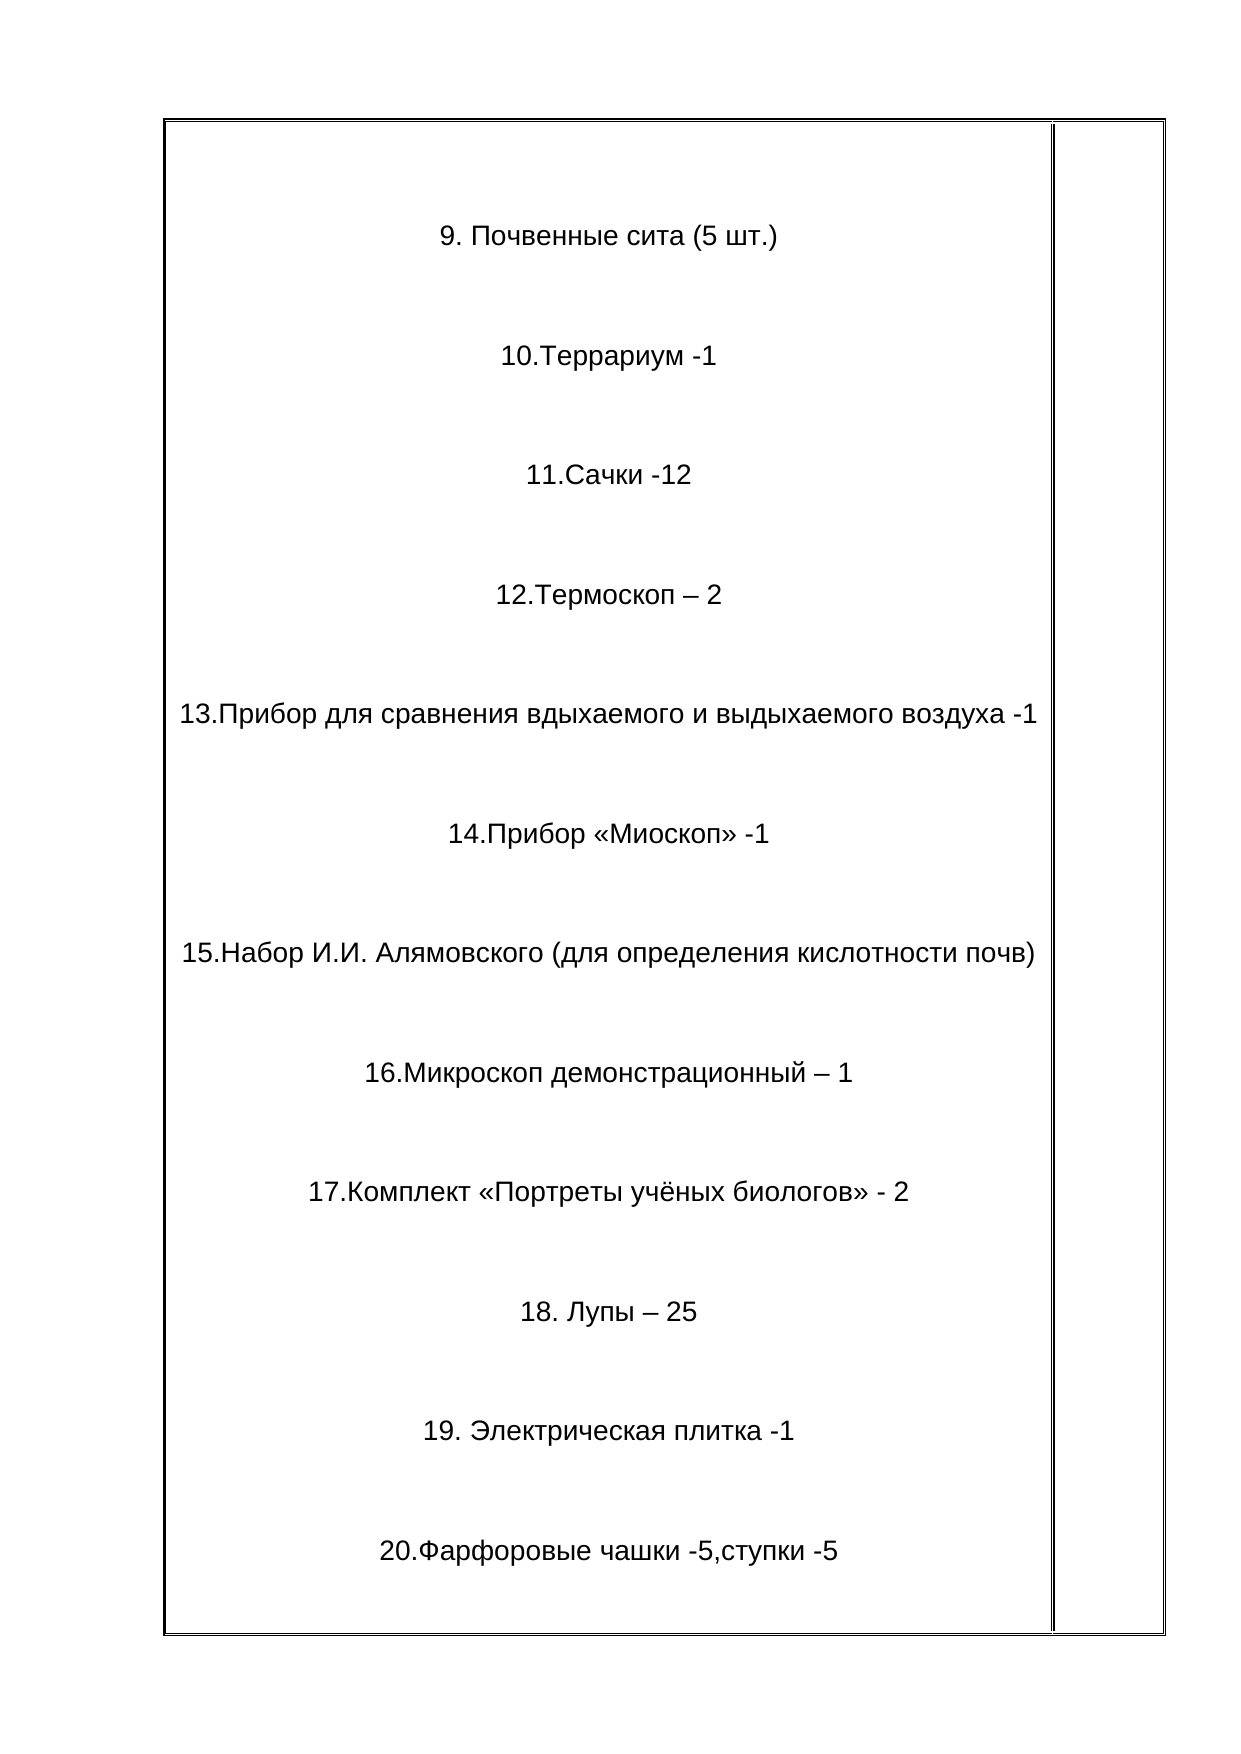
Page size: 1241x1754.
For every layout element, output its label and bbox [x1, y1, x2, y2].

table_cell [166, 120, 1053, 1633]
table_cell [1053, 122, 1163, 1633]
